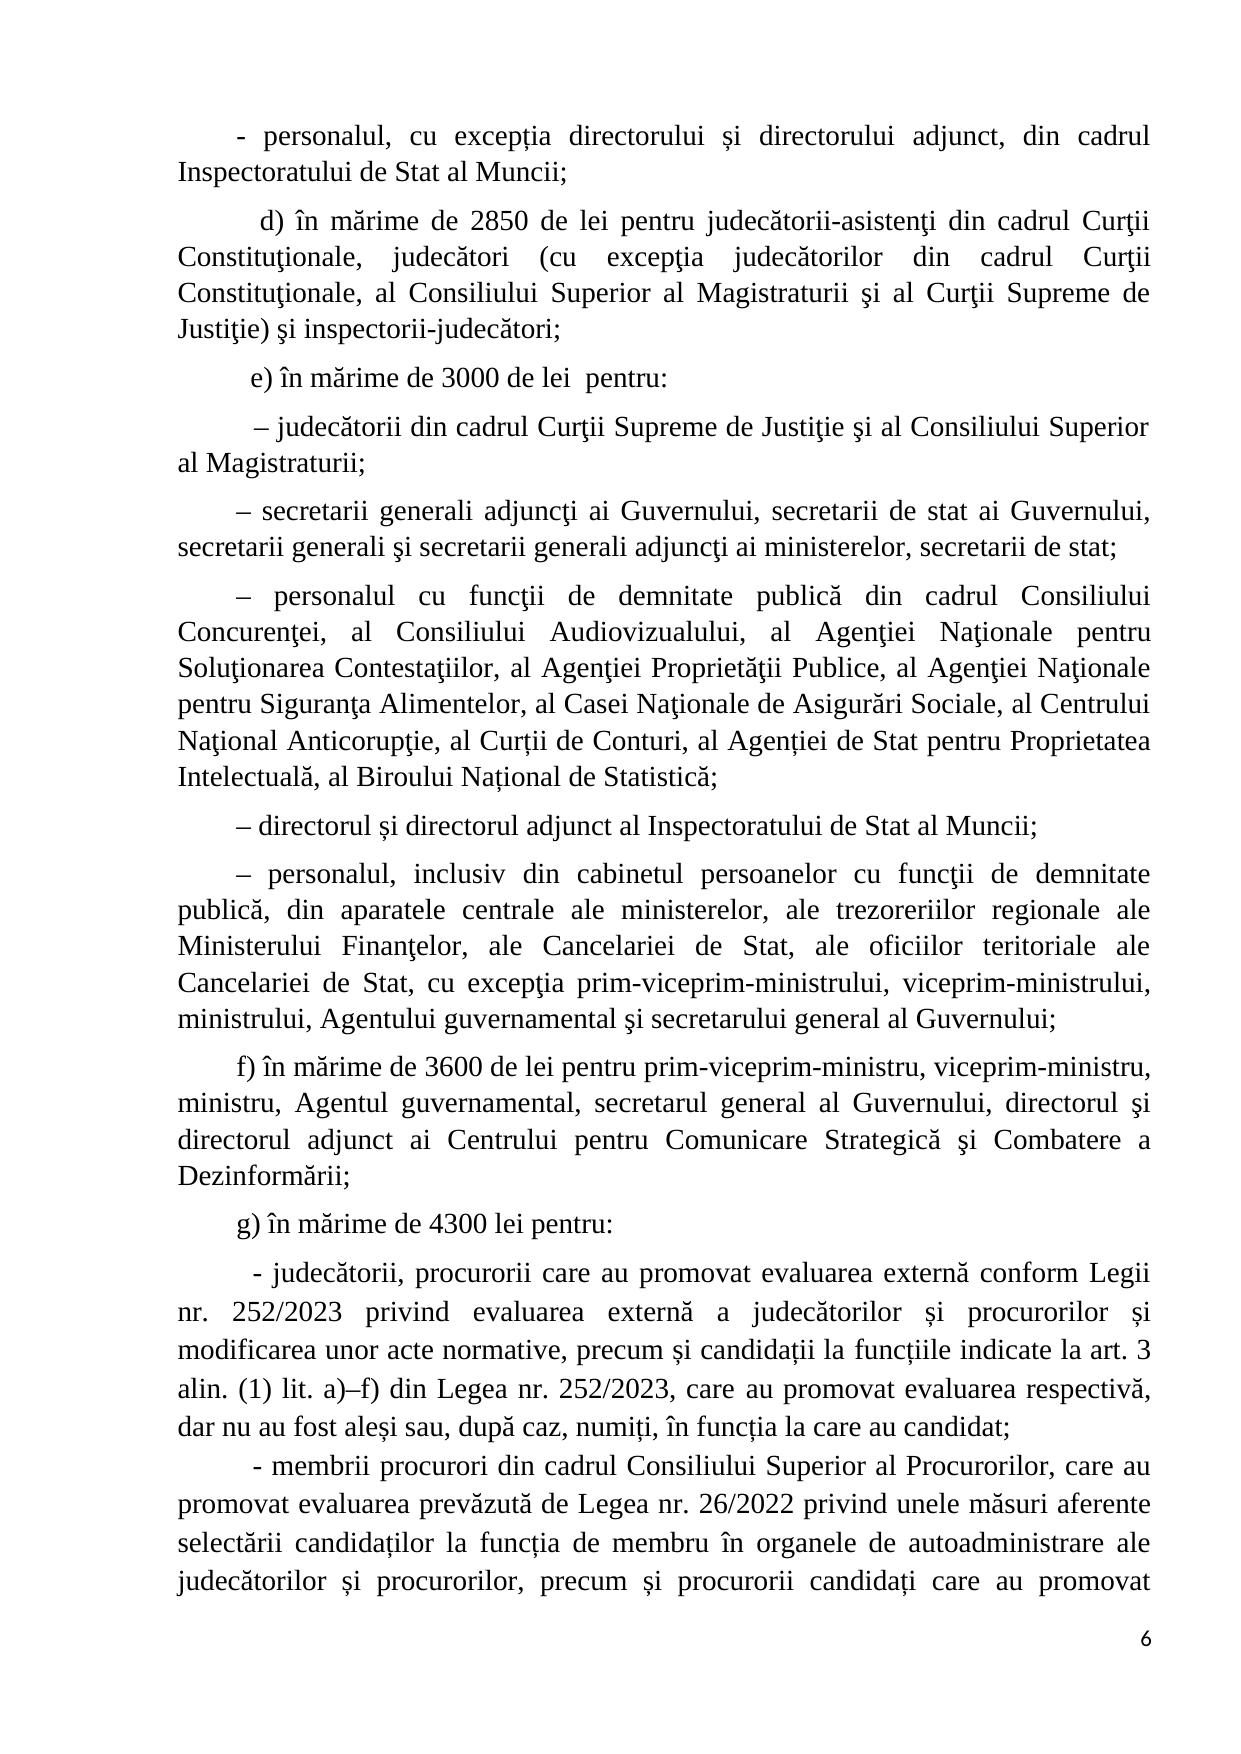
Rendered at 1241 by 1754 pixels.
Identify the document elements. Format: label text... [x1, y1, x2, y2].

text - judecătorii, procurorii care au promovat evaluarea externă conform Legii nr. 252/2023 privind evaluarea externă a judecătorilor și procurorilor și modificarea unor acte normative, precum și candidații la funcțiile indicate la art. 3 alin. (1) lit. a)–f) din Legea nr. 252/2023, care au promovat evaluarea respectivă, dar nu au fost aleși sau, după caz, numiți, în funcția la care au candidat; [177, 1255, 1152, 1443]
text – directorul și directorul adjunct al Inspectoratului de Stat al Muncii; [177, 808, 1152, 841]
text d) în mărime de 2850 de lei pentru judecătorii-asistenţi din cadrul Curţii Constituţionale, judecători (cu excepţia judecătorilor din cadrul Curţii Constituţionale, al Consiliului Superior al Magistraturii şi al Curţii Supreme de Justiţie) şi inspectorii-judecători; [177, 203, 1152, 345]
text – personalul cu funcţii de demnitate publică din cadrul Consiliului Concurenţei, al Consiliului Audiovizualului, al Agenţiei Naţionale pentru Soluţionarea Contestaţiilor, al Agenţiei Proprietăţii Publice, al Agenţiei Naţionale pentru Siguranţa Alimentelor, al Casei Naţionale de Asigurări Sociale, al Centrului Naţional Anticorupţie, al Curții de Conturi, al Agenției de Stat pentru Proprietatea Intelectuală, al Biroului Național de Statistică; [177, 578, 1152, 792]
text – personalul, inclusiv din cabinetul persoanelor cu funcţii de demnitate publică, din aparatele centrale ale ministerelor, ale trezoreriilor regionale ale Ministerului Finanţelor, ale Cancelariei de Stat, ale oficiilor teritoriale ale Cancelariei de Stat, cu excepţia prim-viceprim-ministrului, viceprim-ministrului, ministrului, Agentului guvernamental şi secretarului general al Guvernului; [177, 856, 1152, 1034]
text – secretarii generali adjuncţi ai Guvernului, secretarii de stat ai Guvernului, secretarii generali şi secretarii generali adjuncţi ai ministerelor, secretarii de stat; [177, 493, 1152, 563]
text g) în mărime de 4300 lei pentru: [177, 1207, 1152, 1240]
text - personalul, cu excepția directorului și directorului adjunct, din cadrul Inspectoratului de Stat al Muncii; [177, 118, 1152, 188]
text e) în mărime de 3000 de lei pentru: [177, 360, 1152, 393]
text f) în mărime de 3600 de lei pentru prim-viceprim-ministru, viceprim-ministru, ministru, Agentul guvernamental, secretarul general al Guvernului, directorul şi directorul adjunct ai Centrului pentru Comunicare Strategică şi Combatere a Dezinformării; [177, 1049, 1152, 1191]
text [177, 1448, 1152, 1597]
text – judecătorii din cadrul Curţii Supreme de Justiţie şi al Consiliului Superior al Magistraturii; [177, 409, 1152, 478]
